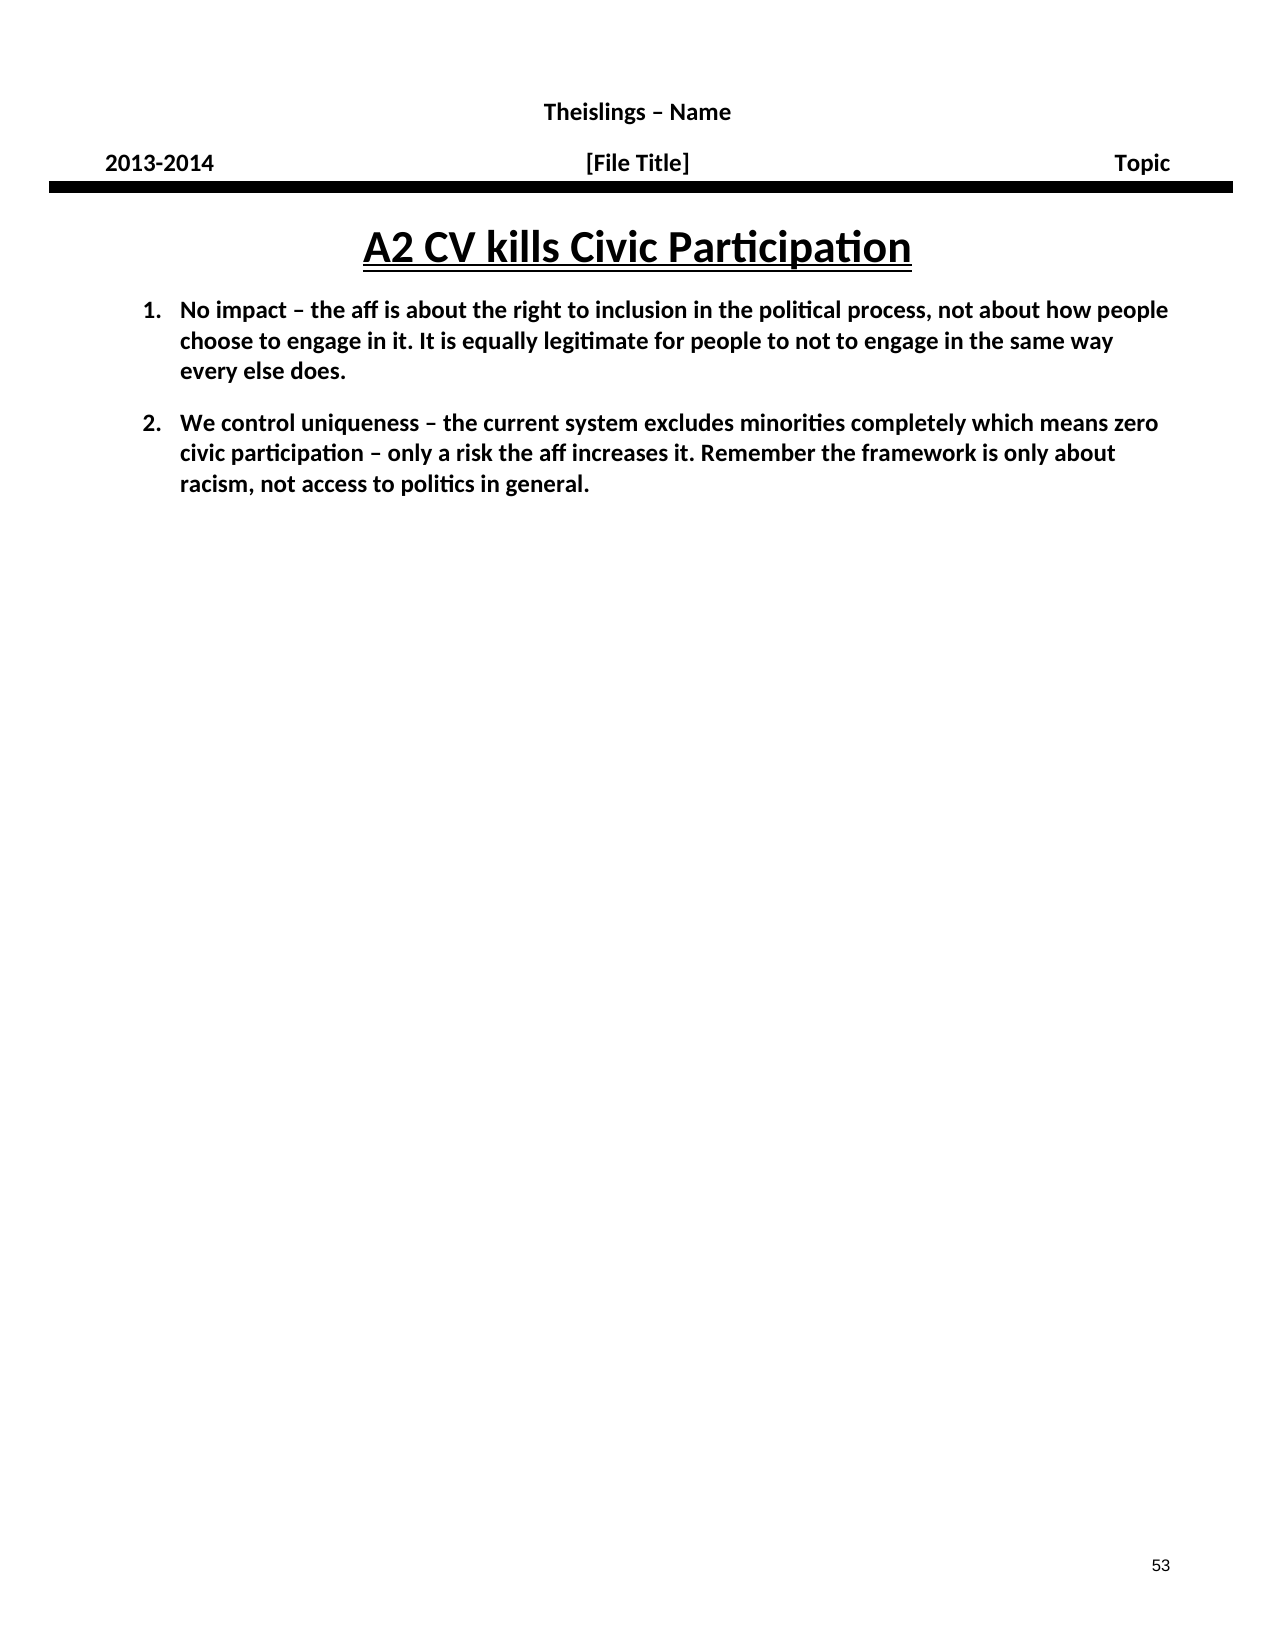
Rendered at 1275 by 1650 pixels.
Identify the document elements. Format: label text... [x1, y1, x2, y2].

subtitle A2 CV kills Civic Participation [105, 218, 1170, 274]
subtitle No impact – the aff is about the right to inclusion in the political process, not about how people choose to engage in it. It is equally legitimate for people to not to engage in the same way every else does. [142, 294, 1170, 386]
subtitle We control uniqueness – the current system excludes minorities completely which means zero civic participation – only a risk the aff increases it. Remember the framework is only about racism, not access to politics in general. [142, 407, 1170, 498]
